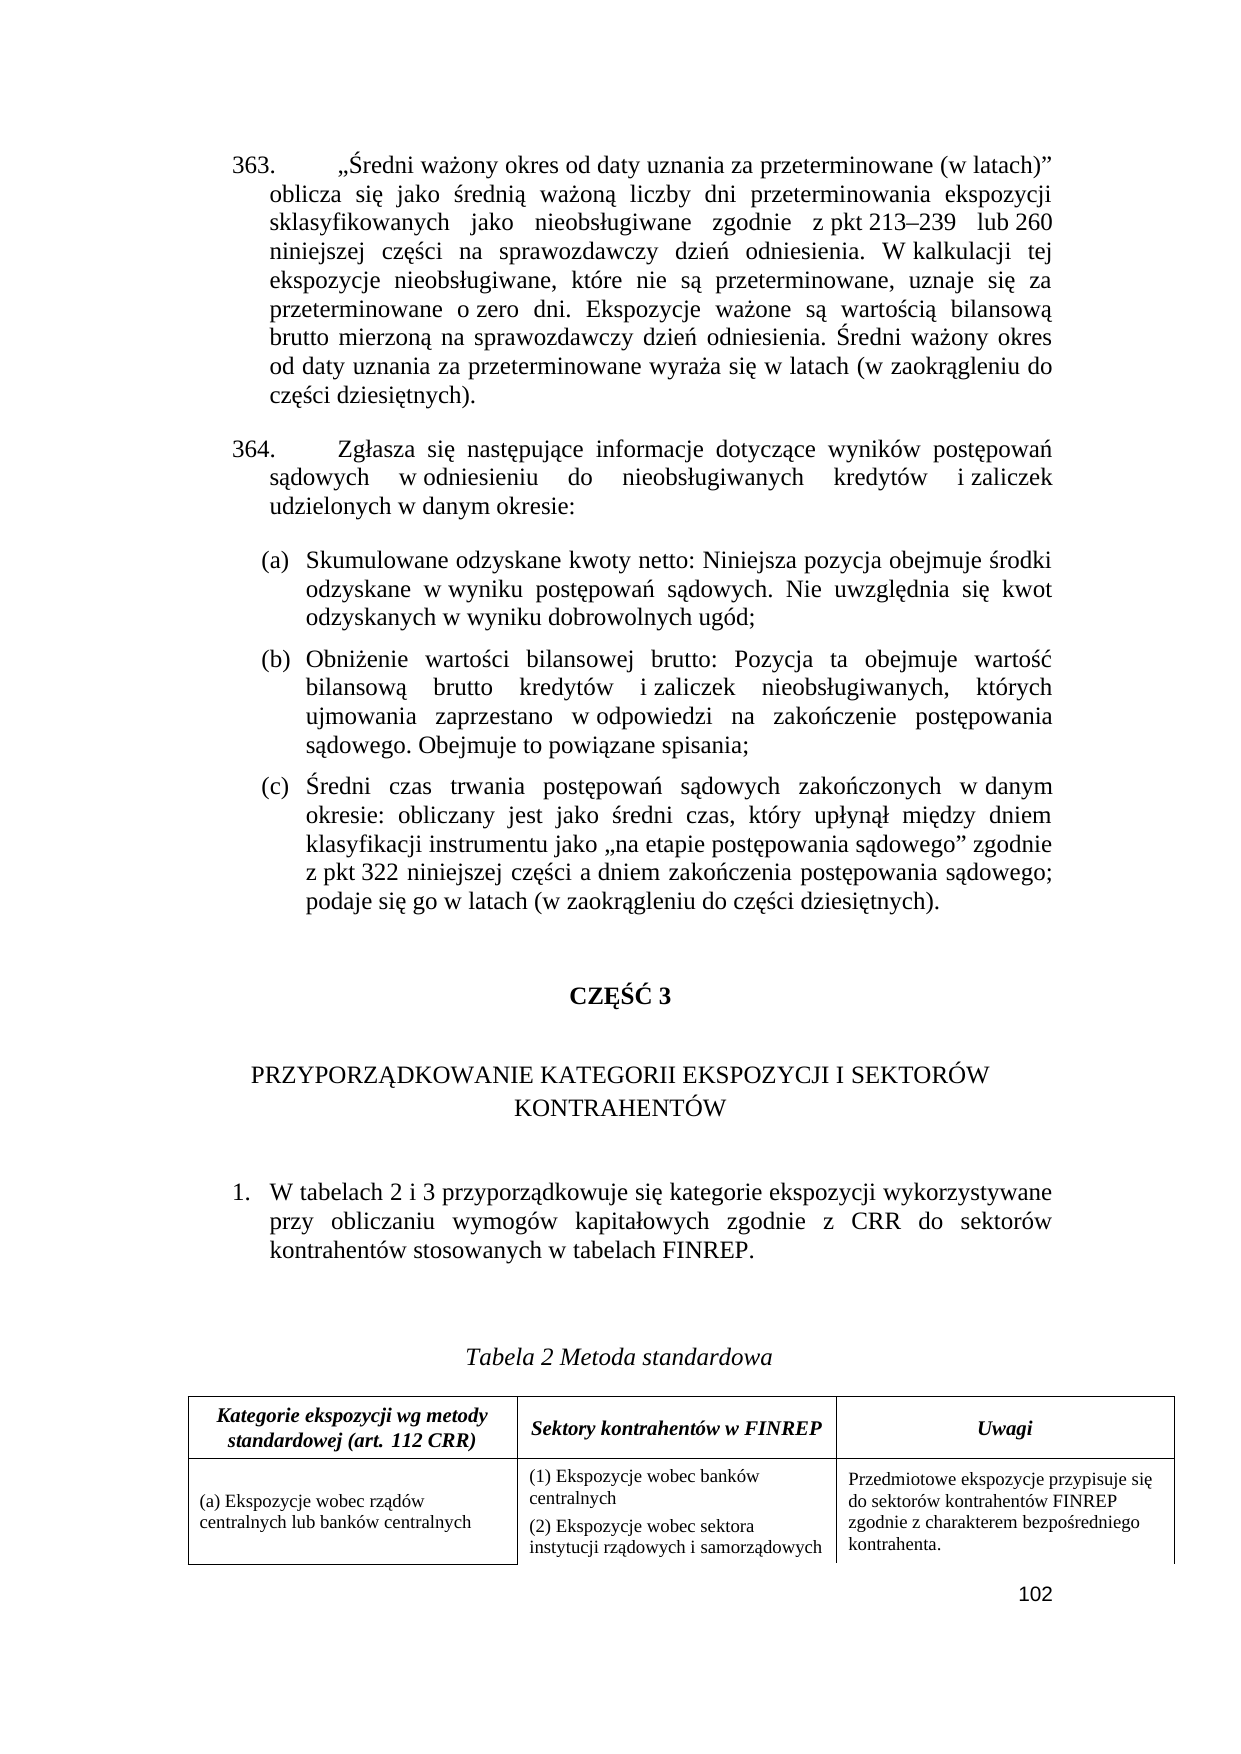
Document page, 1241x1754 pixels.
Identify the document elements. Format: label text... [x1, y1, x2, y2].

list Średni czas trwania postępowań sądowych zakończonych w danym okresie: obliczany jest jako średni czas, który upłynął między dniem klasyfikacji instrumentu jako „na etapie postępowania sądowego” zgodnie z pkt 322 niniejszej części a dniem zakończenia postępowania sądowego; podaje się go w latach (w zaokrągleniu do części dziesiętnych). [261, 771, 1053, 915]
text Zgłasza się następujące informacje dotyczące wyników postępowań sądowych w odniesieniu do nieobsługiwanych kredytów i zaliczek udzielonych w danym okresie: [232, 434, 1053, 520]
list Skumulowane odzyskane kwoty netto: Niniejsza pozycja obejmuje środki odzyskane w wyniku postępowań sądowych. Nie uwzględnia się kwot odzyskanych w wyniku dobrowolnych ugód; [261, 545, 1053, 631]
text CZĘŚĆ 3 [187, 981, 1053, 1010]
table_cell (1) Ekspozycje wobec banków centralnych (2) Ekspozycje wobec sektora instytucji rządowych i samorządowych [518, 1459, 837, 1564]
table_header Kategorie ekspozycji wg metody standardowej (art. 112 CRR) [189, 1397, 517, 1458]
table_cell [837, 1459, 1174, 1564]
table_header Uwagi [837, 1397, 1174, 1458]
table_header Sektory kontrahentów w FINREP [518, 1397, 836, 1458]
list Obniżenie wartości bilansowej brutto: Pozycja ta obejmuje wartość bilansową brutto kredytów i zaliczek nieobsługiwanych, których ujmowania zaprzestano w odpowiedzi na zakończenie postępowania sądowego. Obejmuje to powiązane spisania; [261, 644, 1053, 759]
text Tabela 2 Metoda standardowa [187, 1342, 1053, 1371]
table_cell (a) Ekspozycje wobec rządów centralnych lub banków centralnych [189, 1459, 517, 1564]
subtitle Przyporządkowanie kategorii ekspozycji i sektorów kontrahentów [187, 1060, 1053, 1122]
list W tabelach 2 i 3 przyporządkowuje się kategorie ekspozycji wykorzystywane przy obliczaniu wymogów kapitałowych zgodnie z CRR do sektorów kontrahentów stosowanych w tabelach FINREP. [232, 1177, 1053, 1264]
text „Średni ważony okres od daty uznania za przeterminowane (w latach)” oblicza się jako średnią ważoną liczby dni przeterminowania ekspozycji sklasyfikowanych jako nieobsługiwane zgodnie z pkt 213–239 lub 260 niniejszej części na sprawozdawczy dzień odniesienia. W kalkulacji tej ekspozycje nieobsługiwane, które nie są przeterminowane, uznaje się za przeterminowane o zero dni. Ekspozycje ważone są wartością bilansową brutto mierzoną na sprawozdawczy dzień odniesienia. Średni ważony okres od daty uznania za przeterminowane wyraża się w latach (w zaokrągleniu do części dziesiętnych). [232, 150, 1053, 409]
